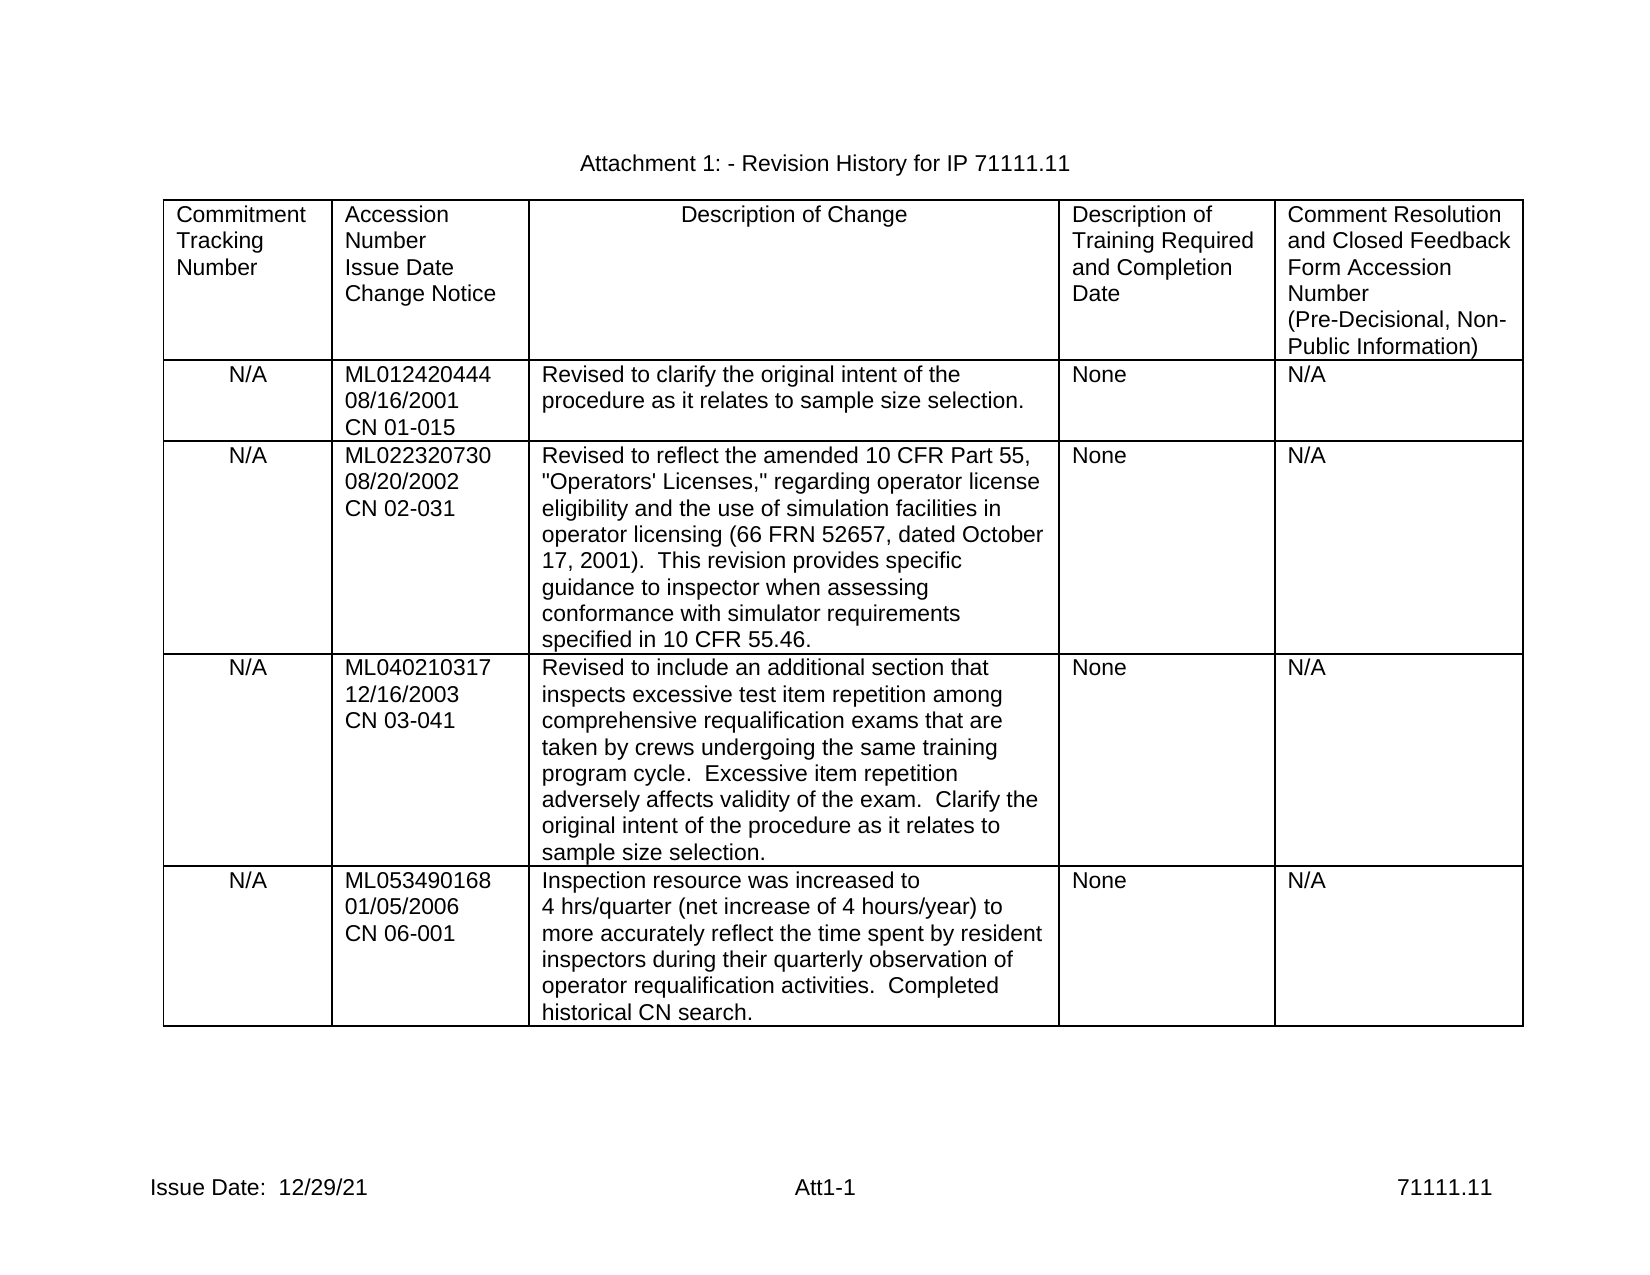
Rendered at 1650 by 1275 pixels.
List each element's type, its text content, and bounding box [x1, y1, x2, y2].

table_cell N/A [164, 442, 331, 653]
table_cell Revised to include an additional section that inspects excessive test item repetition among comprehensive requalification exams that are taken by crews undergoing the same training program cycle. Excessive item repetition adversely affects validity of the exam. Clarify the original intent of the procedure as it relates to sample size selection. [530, 655, 1058, 865]
table_header Description of Training Required and Completion Date [1060, 201, 1274, 359]
table_cell N/A [1276, 655, 1522, 865]
table_cell ML022320730 08/20/2002 CN 02-031 [333, 442, 528, 653]
table_cell ML040210317 12/16/2003 CN 03-041 [333, 655, 528, 865]
table_cell N/A [164, 867, 331, 1025]
table_header Accession Number Issue Date Change Notice [333, 201, 528, 359]
table_cell Revised to reflect the amended 10 CFR Part 55, "Operators' Licenses," regarding operator license eligibility and the use of simulation facilities in operator licensing (66 FRN 52657, dated October 17, 2001). This revision provides specific guidance to inspector when assessing conformance with simulator requirements specified in 10 CFR 55.46. [530, 442, 1058, 653]
table_cell None [1060, 361, 1274, 440]
table_cell None [1060, 442, 1274, 653]
table_cell N/A [1276, 442, 1522, 653]
table_cell N/A [164, 361, 331, 440]
table_cell None [1060, 867, 1274, 1025]
table_header Comment Resolution and Closed Feedback Form Accession Number (Pre-Decisional, Non-Public Information) [1276, 201, 1522, 359]
table_cell N/A [1276, 867, 1522, 1025]
table_header Commitment Tracking Number [164, 201, 331, 359]
table_cell Revised to clarify the original intent of the procedure as it relates to sample size selection. [530, 361, 1058, 440]
table_cell None [1060, 655, 1274, 865]
table_cell Inspection resource was increased to 4 hrs/quarter (net increase of 4 hours/year) to more accurately reflect the time spent by resident inspectors during their quarterly observation of operator requalification activities. Completed historical CN search. [530, 867, 1058, 1025]
table_cell ML053490168 01/05/2006 CN 06-001 [333, 867, 528, 1025]
table_header Description of Change [530, 201, 1058, 359]
table_cell N/A [164, 655, 331, 865]
text Attachment 1: - Revision History for IP 71111.11 [150, 150, 1500, 176]
table_cell ML012420444 08/16/2001 CN 01-015 [333, 361, 528, 440]
table_cell N/A [1276, 361, 1522, 440]
